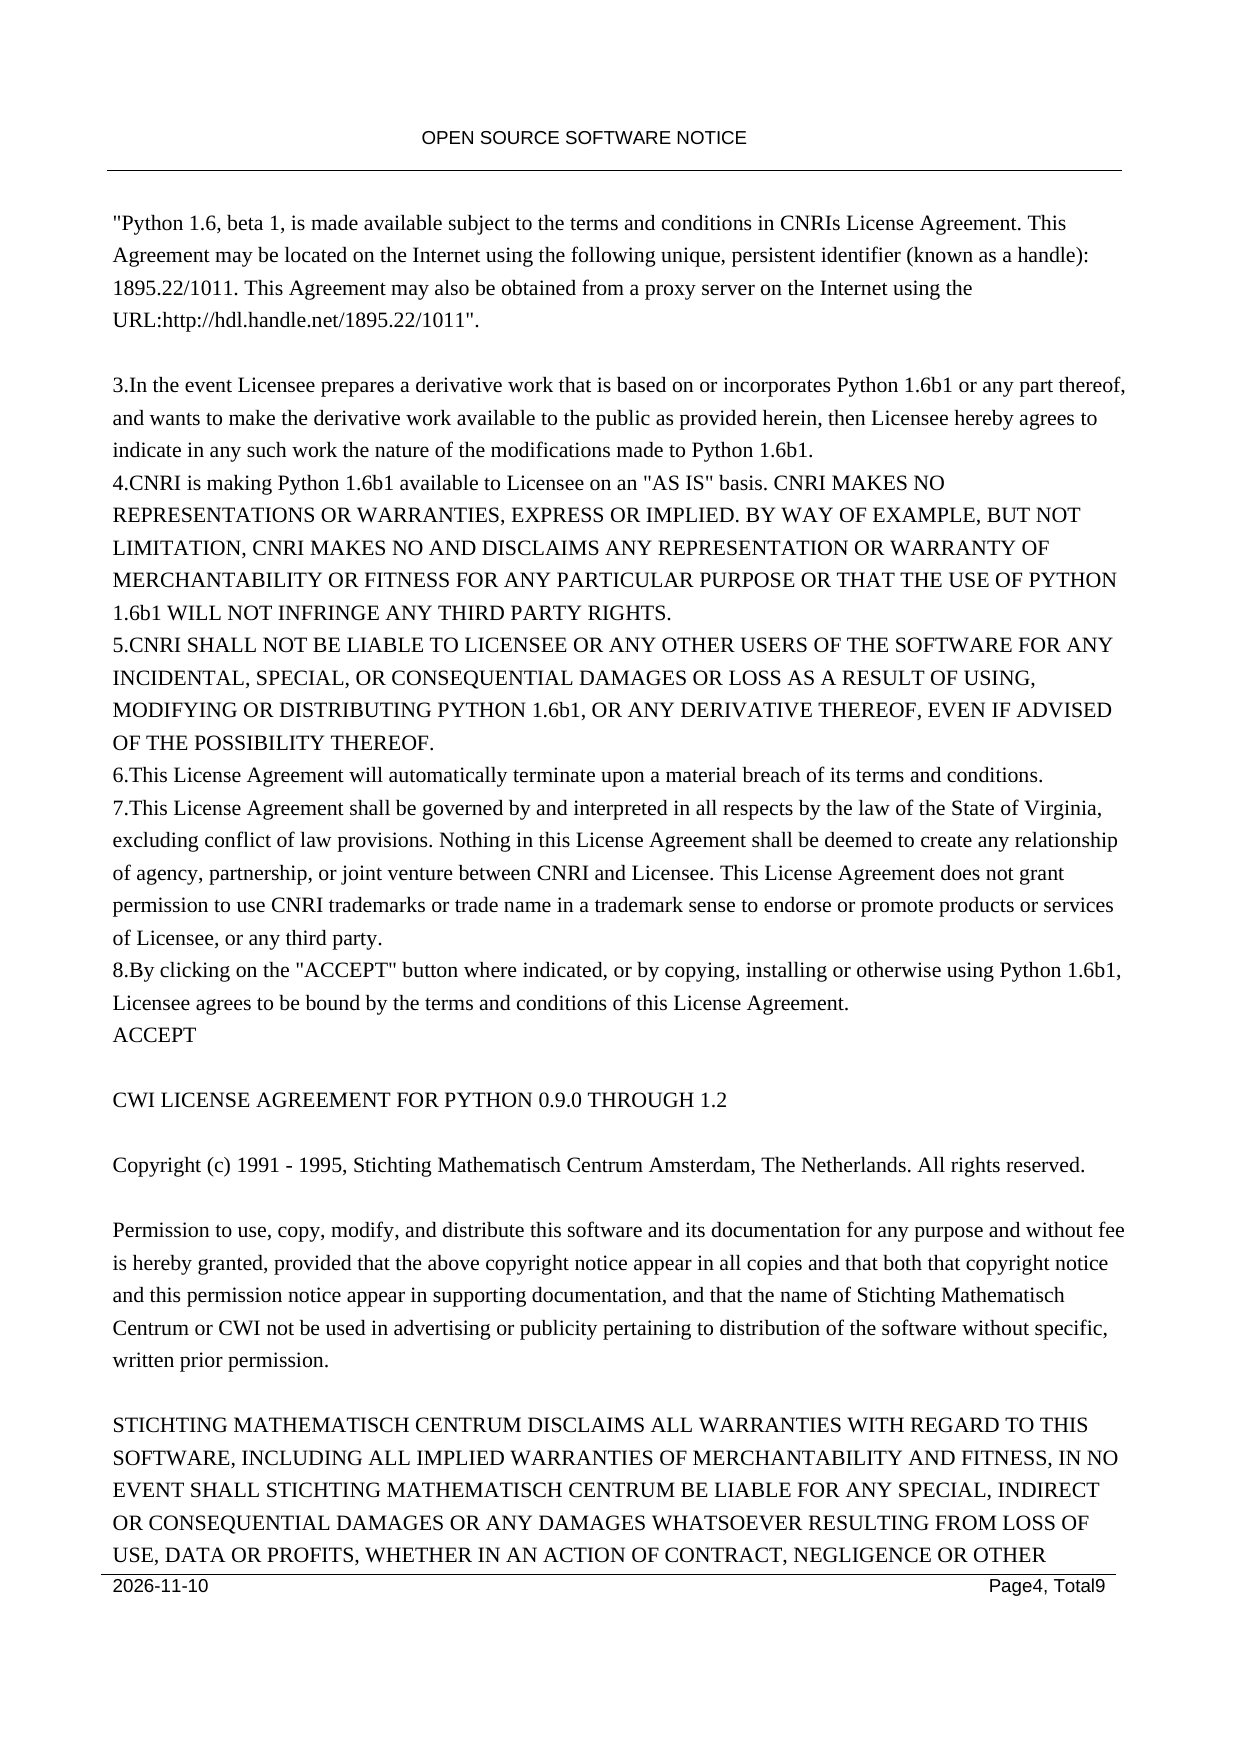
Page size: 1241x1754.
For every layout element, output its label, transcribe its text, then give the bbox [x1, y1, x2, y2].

text 8.By clicking on the "ACCEPT" button where indicated, or by copying, installing or otherwise using Python 1.6b1, Licensee agrees to be bound by the terms and conditions of this License Agreement. [112, 954, 1128, 1019]
text 4.CNRI is making Python 1.6b1 available to Licensee on an "AS IS" basis. CNRI MAKES NO REPRESENTATIONS OR WARRANTIES, EXPRESS OR IMPLIED. BY WAY OF EXAMPLE, BUT NOT LIMITATION, CNRI MAKES NO AND DISCLAIMS ANY REPRESENTATION OR WARRANTY OF MERCHANTABILITY OR FITNESS FOR ANY PARTICULAR PURPOSE OR THAT THE USE OF PYTHON 1.6b1 WILL NOT INFRINGE ANY THIRD PARTY RIGHTS. [112, 466, 1128, 629]
text CWI LICENSE AGREEMENT FOR PYTHON 0.9.0 THROUGH 1.2 [112, 1084, 1128, 1116]
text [112, 206, 1128, 336]
text Permission to use, copy, modify, and distribute this software and its documentation for any purpose and without fee is hereby granted, provided that the above copyright notice appear in all copies and that both that copyright notice and this permission notice appear in supporting documentation, and that the name of Stichting Mathematisch Centrum or CWI not be used in advertising or publicity pertaining to distribution of the software without specific, written prior permission. [112, 1214, 1128, 1376]
text ACCEPT [112, 1019, 1128, 1051]
text 3.In the event Licensee prepares a derivative work that is based on or incorporates Python 1.6b1 or any part thereof, and wants to make the derivative work available to the public as provided herein, then Licensee hereby agrees to indicate in any such work the nature of the modifications made to Python 1.6b1. [112, 369, 1128, 466]
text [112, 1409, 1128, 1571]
text 6.This License Agreement will automatically terminate upon a material breach of its terms and conditions. [112, 759, 1128, 791]
text 7.This License Agreement shall be governed by and interpreted in all respects by the law of the State of Virginia, excluding conflict of law provisions. Nothing in this License Agreement shall be deemed to create any relationship of agency, partnership, or joint venture between CNRI and Licensee. This License Agreement does not grant permission to use CNRI trademarks or trade name in a trademark sense to endorse or promote products or services of Licensee, or any third party. [112, 791, 1128, 954]
text 5.CNRI SHALL NOT BE LIABLE TO LICENSEE OR ANY OTHER USERS OF THE SOFTWARE FOR ANY INCIDENTAL, SPECIAL, OR CONSEQUENTIAL DAMAGES OR LOSS AS A RESULT OF USING, MODIFYING OR DISTRIBUTING PYTHON 1.6b1, OR ANY DERIVATIVE THEREOF, EVEN IF ADVISED OF THE POSSIBILITY THEREOF. [112, 629, 1128, 759]
text Copyright (c) 1991 - 1995, Stichting Mathematisch Centrum Amsterdam, The Netherlands. All rights reserved. [112, 1149, 1128, 1181]
